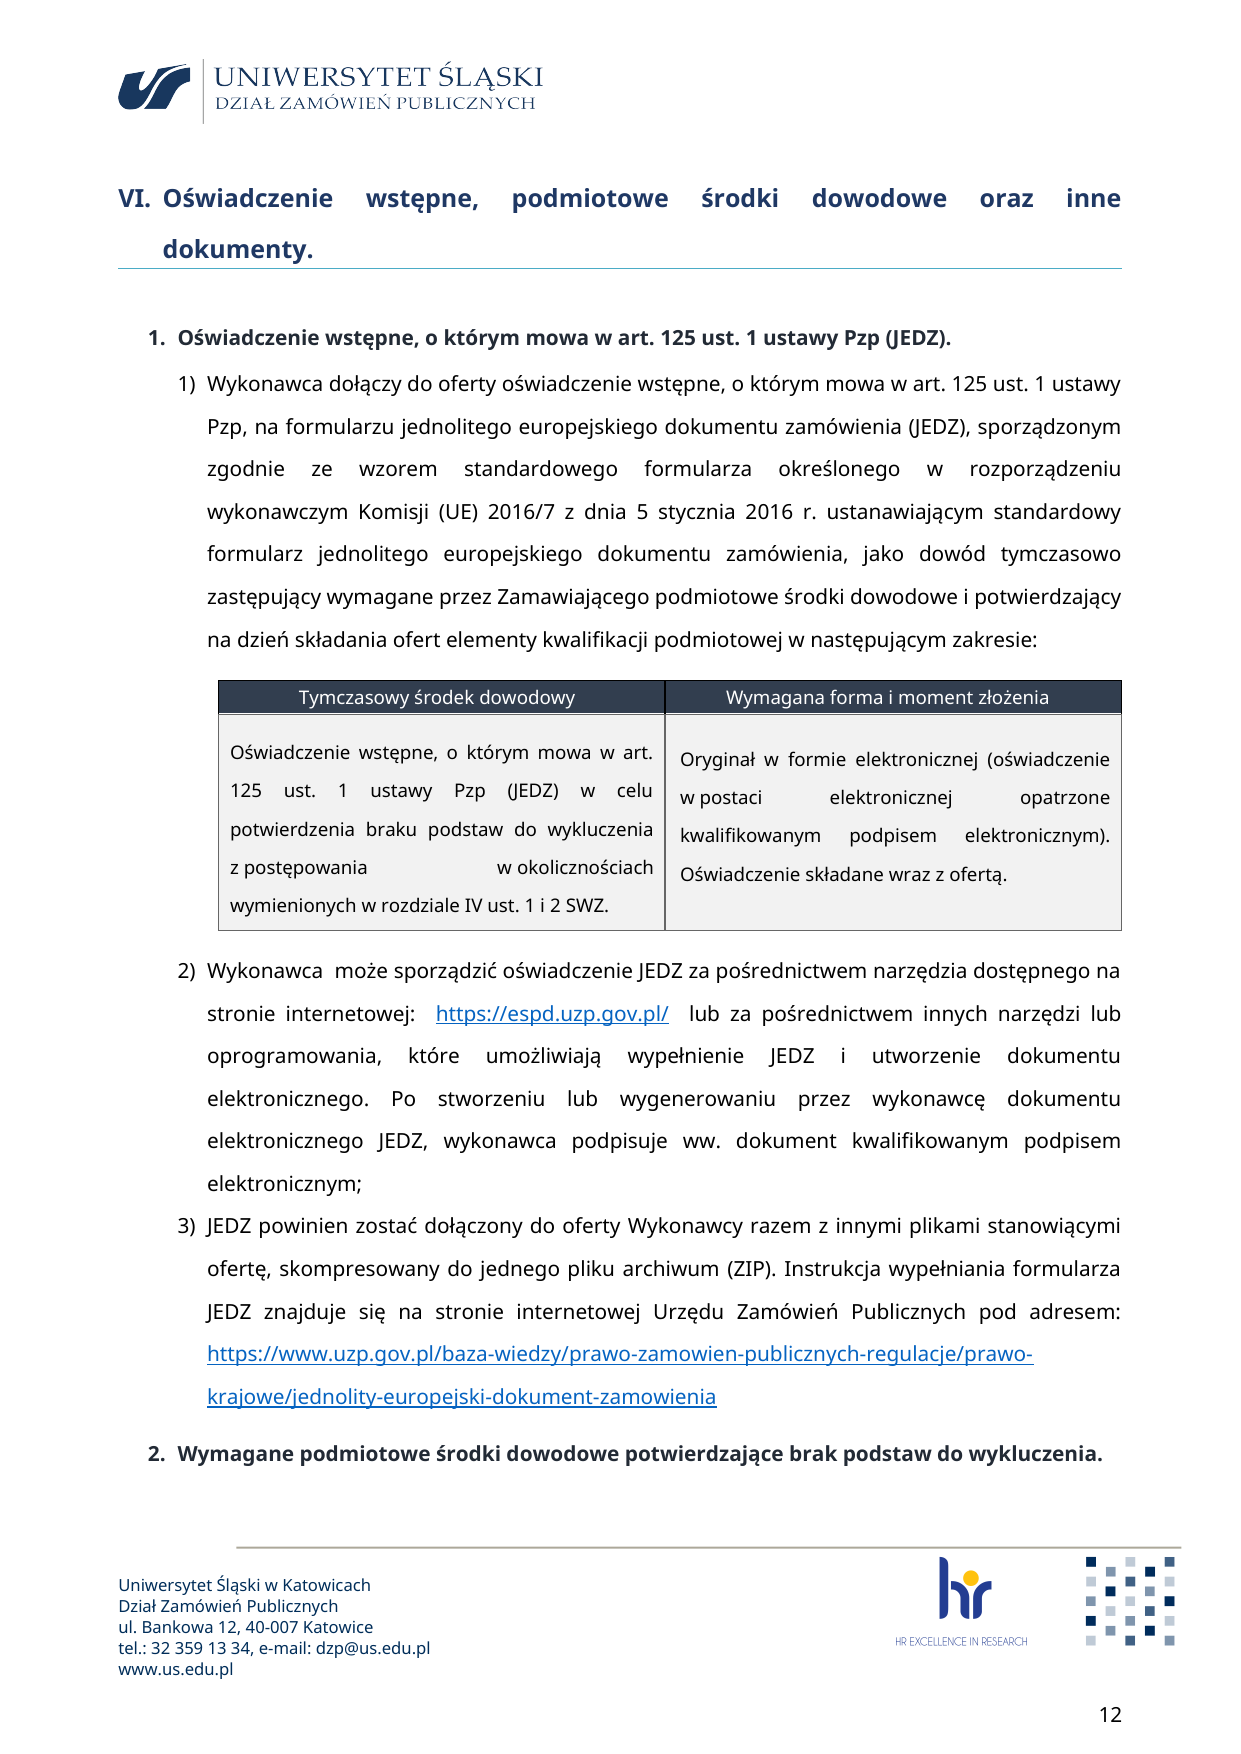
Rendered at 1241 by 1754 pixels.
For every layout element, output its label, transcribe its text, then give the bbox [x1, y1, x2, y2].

picture [826, 1430, 1203, 1675]
subtitle Oświadczenie wstępne, podmiotowe środki dowodowe oraz inne dokumenty. [118, 181, 1122, 268]
table_header Wymagana forma i moment złożenia [666, 681, 1121, 713]
table_header Tymczasowy środek dowodowy [219, 681, 664, 713]
subtitle JEDZ powinien zostać dołączony do oferty Wykonawcy razem z innymi plikami stanowiącymi ofertę, skompresowany do jednego pliku archiwum (ZIP). Instrukcja wypełniania formularza JEDZ znajduje się na stronie internetowej Urzędu Zamówień Publicznych pod adresem: https://www.uzp.gov.pl/baza-wiedzy/prawo-zamowien-publicznych-regulacje/prawo-krajowe/jednolity-europejski-dokument-zamowienia [177, 1212, 1122, 1411]
table_cell Oryginał w formie elektronicznej (oświadczenie w postaci elektronicznej opatrzone kwalifikowanym podpisem elektronicznym). Oświadczenie składane wraz z ofertą. [666, 715, 1121, 930]
picture [118, 59, 543, 124]
subtitle Wykonawca dołączy do oferty oświadczenie wstępne, o którym mowa w art. 125 ust. 1 ustawy Pzp, na formularzu jednolitego europejskiego dokumentu zamówienia (JEDZ), sporządzonym zgodnie ze wzorem standardowego formularza określonego w rozporządzeniu wykonawczym Komisji (UE) 2016/7 z dnia 5 stycznia 2016 r. ustanawiającym standardowy formularz jednolitego europejskiego dokumentu zamówienia, jako dowód tymczasowo zastępujący wymagane przez Zamawiającego podmiotowe środki dowodowe i potwierdzający na dzień składania ofert elementy kwalifikacji podmiotowej w następującym zakresie: [177, 369, 1122, 653]
subtitle Oświadczenie wstępne, o którym mowa w art. 125 ust. 1 ustawy Pzp (JEDZ). [148, 323, 1122, 352]
subtitle Wykonawca może sporządzić oświadczenie JEDZ za pośrednictwem narzędzia dostępnego na stronie internetowej: https://espd.uzp.gov.pl/ lub za pośrednictwem innych narzędzi lub oprogramowania, które umożliwiają wypełnienie JEDZ i utworzenie dokumentu elektronicznego. Po stworzeniu lub wygenerowaniu przez wykonawcę dokumentu elektronicznego JEDZ, wykonawca podpisuje ww. dokument kwalifikowanym podpisem elektronicznym; [177, 956, 1122, 1197]
table_cell Oświadczenie wstępne, o którym mowa w art. 125 ust. 1 ustawy Pzp (JEDZ) w celu potwierdzenia braku podstaw do wykluczenia z postępowania w okolicznościach wymienionych w rozdziale IV ust. 1 i 2 SWZ. [219, 715, 664, 930]
subtitle Wymagane podmiotowe środki dowodowe potwierdzające brak podstaw do wykluczenia. [148, 1439, 1122, 1468]
